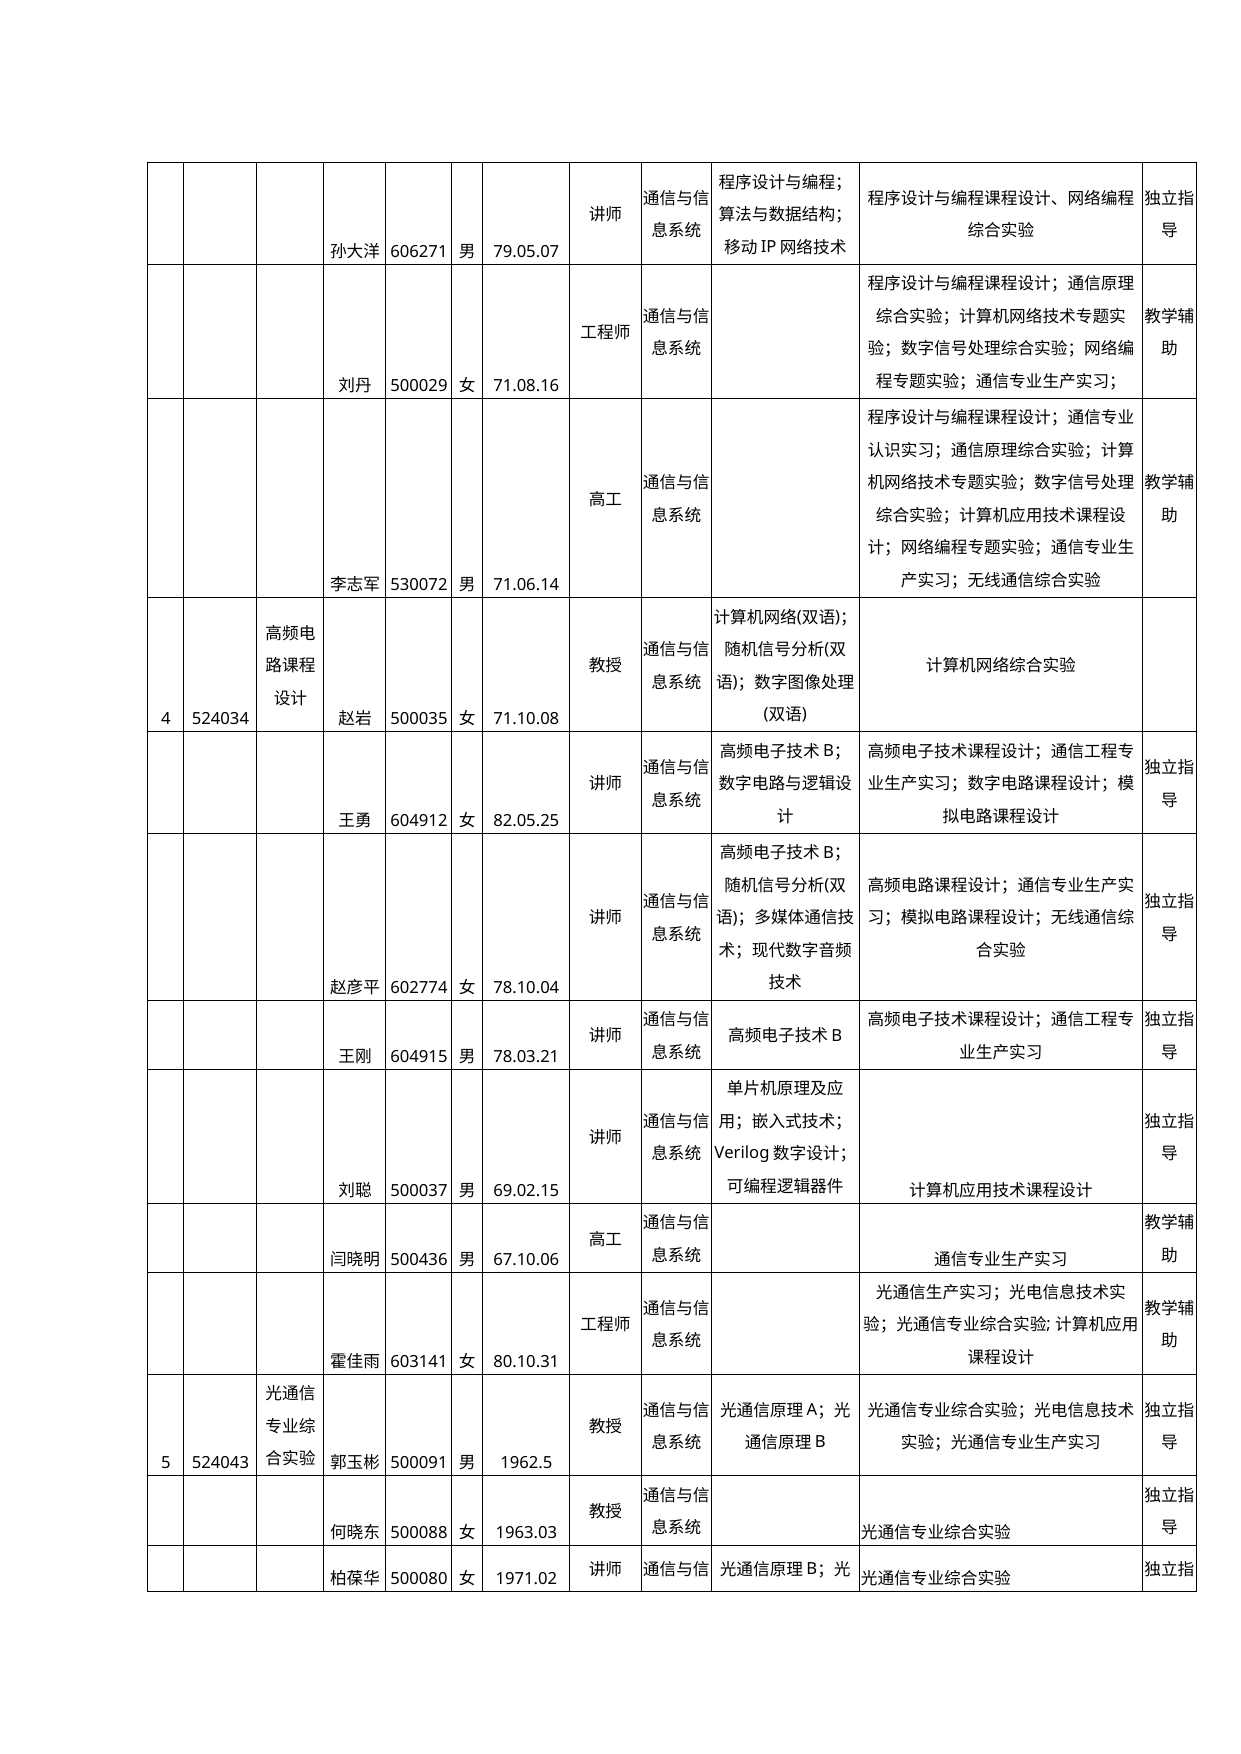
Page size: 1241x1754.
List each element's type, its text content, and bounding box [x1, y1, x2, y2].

table_cell 王刚 [324, 1001, 385, 1069]
table_cell 独立指导 [1143, 163, 1196, 264]
table_cell 5 [148, 1375, 183, 1475]
table_cell 李志军 [324, 399, 385, 597]
table_cell 独立指导 [1143, 1476, 1196, 1544]
table_cell 通信专业生产实习 [860, 1204, 1142, 1272]
table_cell 女 [452, 834, 482, 999]
table_cell 光通信原理B；光纤传感技术 [712, 1546, 859, 1591]
table_cell [257, 1070, 323, 1203]
table_cell 女 [452, 265, 482, 398]
table_cell [257, 1476, 323, 1544]
table_cell 程序设计与编程课程设计；通信专业认识实习；通信原理综合实验；计算机网络技术专题实验；数字信号处理综合实验；计算机应用技术课程设计；网络编程专题实验；通信专业生产实习；无线通信综合实验 [860, 399, 1142, 597]
table_cell [184, 265, 256, 398]
table_cell 郭玉彬 [324, 1375, 385, 1475]
table_cell [184, 399, 256, 597]
table_cell [712, 1476, 859, 1544]
table_cell 高频电路课程设计 [257, 598, 323, 731]
table_cell [148, 163, 183, 264]
table_cell 闫晓明 [324, 1204, 385, 1272]
table_cell 程序设计与编程课程设计；通信原理综合实验；计算机网络技术专题实验；数字信号处理综合实验；网络编程专题实验；通信专业生产实习； [860, 265, 1142, 398]
table_cell 工程师 [570, 265, 641, 398]
table_cell 女 [452, 598, 482, 731]
table_cell 高频电子技术B；随机信号分析(双语)；多媒体通信技术；现代数字音频技术 [712, 834, 859, 999]
table_cell 光通信原理A；光通信原理B [712, 1375, 859, 1475]
table_cell [257, 1546, 323, 1591]
table_cell 教学辅助 [1143, 265, 1196, 398]
table_cell 霍佳雨 [324, 1273, 385, 1374]
table_cell 讲师 [570, 1546, 641, 1591]
table_cell 71.08.16 [483, 265, 569, 398]
table_cell 刘丹 [324, 265, 385, 398]
table_cell [184, 1070, 256, 1203]
table_cell 1971.02 [483, 1546, 569, 1591]
table_cell 500029 [386, 265, 451, 398]
table_cell [257, 163, 323, 264]
table_cell 500035 [386, 598, 451, 731]
table_cell 500037 [386, 1070, 451, 1203]
table_cell 讲师 [570, 834, 641, 999]
table_cell [148, 1476, 183, 1544]
table_cell [257, 732, 323, 833]
table_cell 高频电子技术课程设计；通信工程专业生产实习；数字电路课程设计；模拟电路课程设计 [860, 732, 1142, 833]
table_cell [257, 1273, 323, 1374]
table_cell 光通信专业综合实验 [860, 1476, 1142, 1544]
table_cell [184, 1001, 256, 1069]
table_cell 女 [452, 1476, 482, 1544]
table_cell [148, 1070, 183, 1203]
table_cell 1963.03 [483, 1476, 569, 1544]
table_cell 女 [452, 732, 482, 833]
table_cell 计算机应用技术课程设计 [860, 1070, 1142, 1203]
table_cell [148, 399, 183, 597]
table_cell [257, 1204, 323, 1272]
table_cell [1143, 598, 1196, 731]
table_cell 高频电路课程设计；通信专业生产实习；模拟电路课程设计；无线通信综合实验 [860, 834, 1142, 999]
table_cell 赵彦平 [324, 834, 385, 999]
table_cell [712, 163, 859, 264]
table_cell 78.03.21 [483, 1001, 569, 1069]
table_cell 604912 [386, 732, 451, 833]
table_cell 通信与信息系统 [642, 1375, 711, 1475]
table_cell 524043 [184, 1375, 256, 1475]
table_cell 603141 [386, 1273, 451, 1374]
table_cell [184, 732, 256, 833]
table_cell 通信与信息系统 [642, 1001, 711, 1069]
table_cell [860, 163, 1142, 264]
table_cell 男 [452, 163, 482, 264]
table_cell 讲师 [570, 1070, 641, 1203]
table_cell [184, 1546, 256, 1591]
table_cell 80.10.31 [483, 1273, 569, 1374]
table_cell 通信与信息系统 [642, 732, 711, 833]
table_cell 计算机网络综合实验 [860, 598, 1142, 731]
table_cell 教学辅助 [1143, 1204, 1196, 1272]
table_cell 高频电子技术课程设计；通信工程专业生产实习 [860, 1001, 1142, 1069]
table_cell [712, 265, 859, 398]
table_cell 通信与信息系统 [642, 1476, 711, 1544]
table_cell 男 [452, 1375, 482, 1475]
table_cell 高频电子技术B [712, 1001, 859, 1069]
table_cell 78.10.04 [483, 834, 569, 999]
table_cell 教授 [570, 1375, 641, 1475]
table_cell 高工 [570, 399, 641, 597]
table_cell 通信与信息系统 [642, 1204, 711, 1272]
table_cell 500088 [386, 1476, 451, 1544]
table_cell 单片机原理及应用；嵌入式技术；Verilog数字设计；可编程逻辑器件 [712, 1070, 859, 1203]
table_cell [712, 1273, 859, 1374]
table_cell [148, 732, 183, 833]
table_cell 500080 [386, 1546, 451, 1591]
table_cell 524034 [184, 598, 256, 731]
table_cell 计算机网络(双语)；随机信号分析(双语)；数字图像处理(双语) [712, 598, 859, 731]
table_cell 500436 [386, 1204, 451, 1272]
table_cell 光通信专业综合实验 [257, 1375, 323, 1475]
table_cell 讲师 [570, 163, 641, 264]
table_cell 王勇 [324, 732, 385, 833]
table_cell 通信与信息系统 [642, 1546, 711, 1591]
table_cell 光通信专业综合实验；光电信息技术实验；光通信专业生产实习 [860, 1375, 1142, 1475]
table_cell 500091 [386, 1375, 451, 1475]
table_cell 女 [452, 1273, 482, 1374]
table_cell [148, 1546, 183, 1591]
table_cell [712, 399, 859, 597]
table_cell 女 [452, 1546, 482, 1591]
table_cell 赵岩 [324, 598, 385, 731]
table_cell 光通信生产实习；光电信息技术实验；光通信专业综合实验; 计算机应用课程设计 [860, 1273, 1142, 1374]
table_cell 教学辅助 [1143, 1273, 1196, 1374]
table_cell 高工 [570, 1204, 641, 1272]
table_cell 男 [452, 1204, 482, 1272]
table_cell 604915 [386, 1001, 451, 1069]
table_cell [148, 834, 183, 999]
table_cell [184, 1273, 256, 1374]
table_cell 530072 [386, 399, 451, 597]
table_cell [148, 265, 183, 398]
table_cell 独立指导 [1143, 1070, 1196, 1203]
table_cell 讲师 [570, 732, 641, 833]
table_cell 教授 [570, 598, 641, 731]
table_cell 82.05.25 [483, 732, 569, 833]
table_cell 何晓东 [324, 1476, 385, 1544]
table_cell [184, 834, 256, 999]
table_cell 工程师 [570, 1273, 641, 1374]
table_cell 通信与信息系统 [642, 399, 711, 597]
table_cell [712, 1204, 859, 1272]
table_cell 79.05.07 [483, 163, 569, 264]
table_cell [184, 163, 256, 264]
table_cell [257, 399, 323, 597]
table_cell [184, 1204, 256, 1272]
table_cell [257, 834, 323, 999]
table_cell 71.10.08 [483, 598, 569, 731]
table_cell 光通信专业综合实验 [860, 1546, 1142, 1591]
table_cell 71.06.14 [483, 399, 569, 597]
table_cell 通信与信息系统 [642, 1070, 711, 1203]
table_cell 独立指导 [1143, 732, 1196, 833]
table_cell 教学辅助 [1143, 399, 1196, 597]
table_cell 通信与信息系统 [642, 265, 711, 398]
table_cell 教授 [570, 1476, 641, 1544]
table_cell [257, 1001, 323, 1069]
table_cell [148, 1204, 183, 1272]
table_cell 独立指导 [1143, 1546, 1196, 1591]
table_cell [257, 265, 323, 398]
table_cell 独立指导 [1143, 834, 1196, 999]
table_cell 通信与信息系统 [642, 598, 711, 731]
table_cell 刘聪 [324, 1070, 385, 1203]
table_cell 1962.5 [483, 1375, 569, 1475]
table_cell 4 [148, 598, 183, 731]
table_cell 通信与信息系统 [642, 163, 711, 264]
table_cell 孙大洋 [324, 163, 385, 264]
table_cell 69.02.15 [483, 1070, 569, 1203]
table_cell 男 [452, 399, 482, 597]
table_cell 通信与信息系统 [642, 834, 711, 999]
table_cell [148, 1273, 183, 1374]
table_cell 独立指导 [1143, 1375, 1196, 1475]
table_cell 讲师 [570, 1001, 641, 1069]
table_cell 602774 [386, 834, 451, 999]
table_cell 独立指导 [1143, 1001, 1196, 1069]
table_cell 男 [452, 1070, 482, 1203]
table_cell 男 [452, 1001, 482, 1069]
table_cell 606271 [386, 163, 451, 264]
table_cell 通信与信息系统 [642, 1273, 711, 1374]
table_cell [148, 1001, 183, 1069]
table_cell 高频电子技术B；数字电路与逻辑设计 [712, 732, 859, 833]
table_cell 柏葆华 [324, 1546, 385, 1591]
table_cell [184, 1476, 256, 1544]
table_cell 67.10.06 [483, 1204, 569, 1272]
